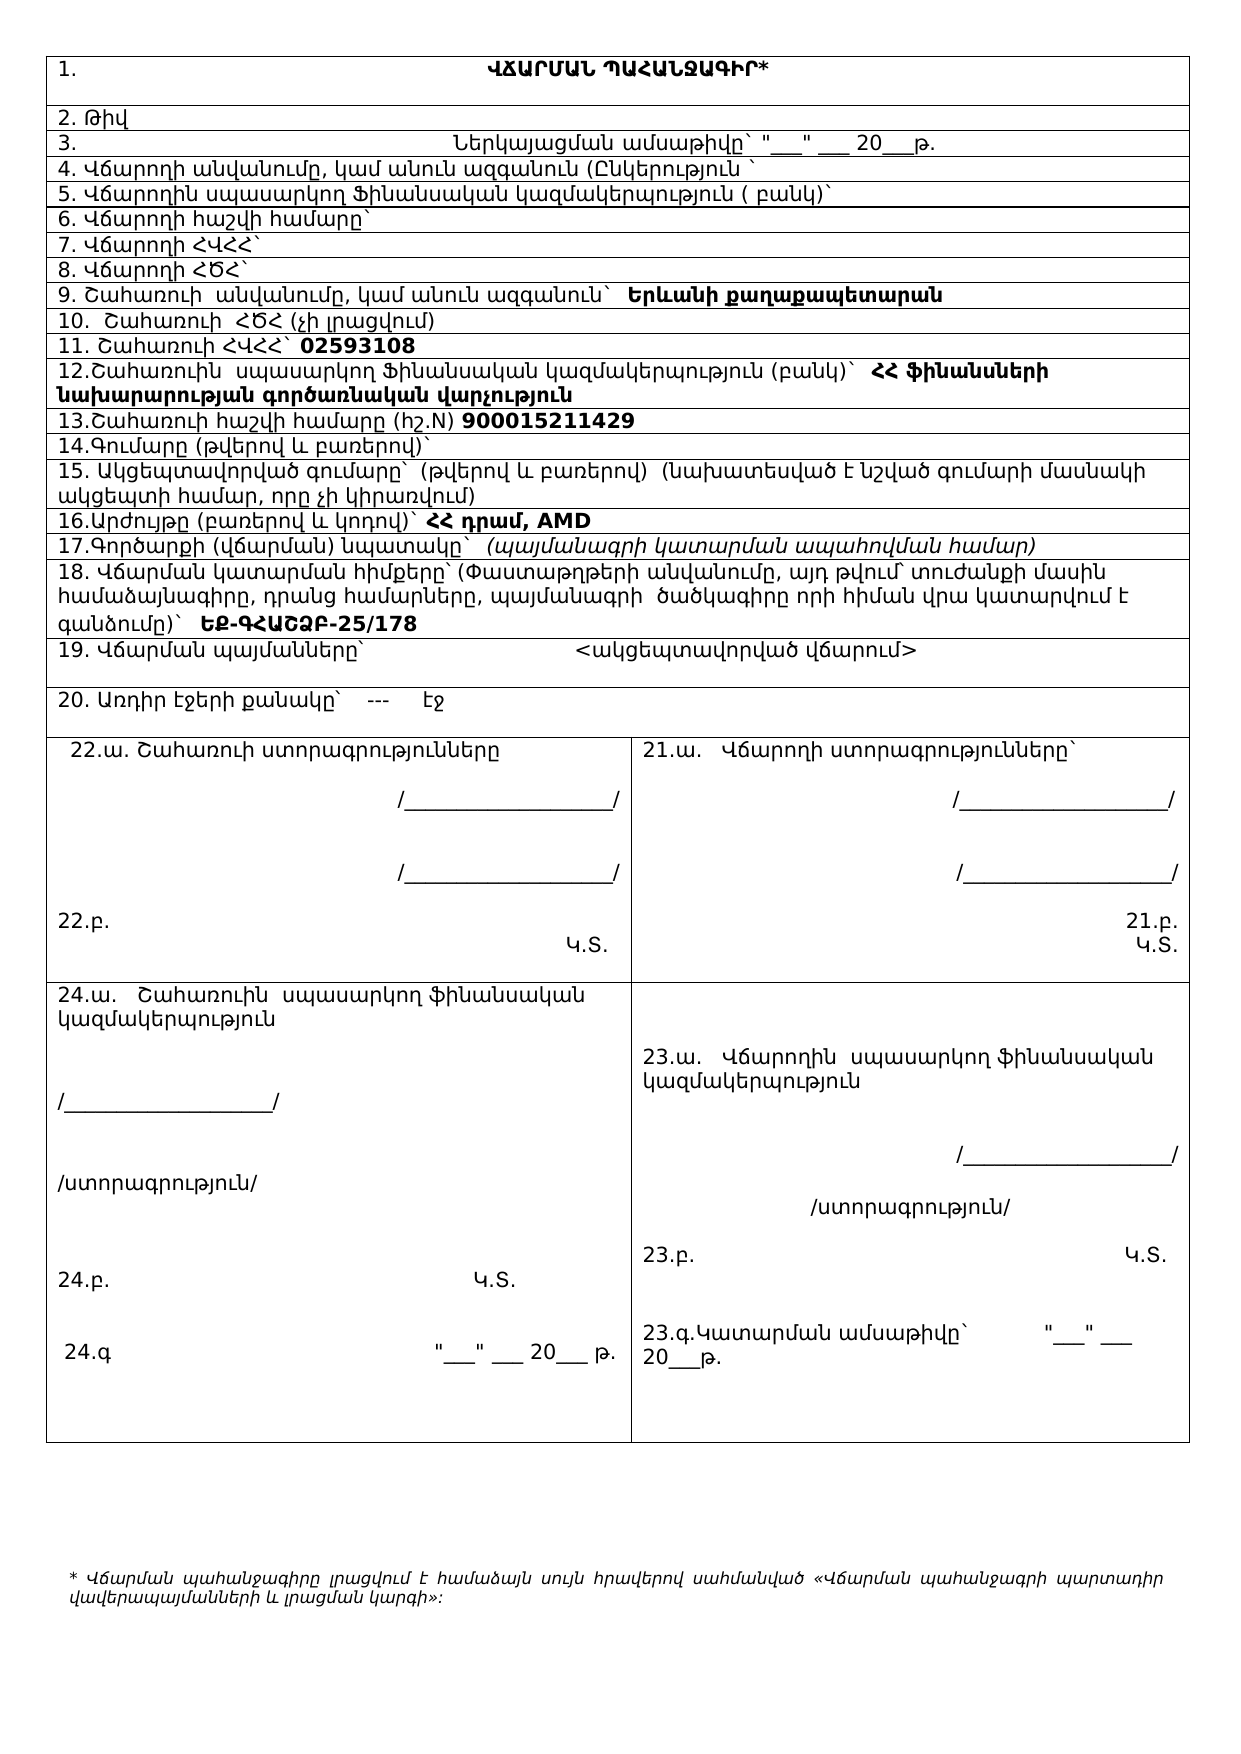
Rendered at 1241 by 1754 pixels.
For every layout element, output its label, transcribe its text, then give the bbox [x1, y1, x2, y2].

table_cell 14.Գումարը (թվերով և բառերով)` [47, 434, 1189, 458]
table_cell 5. Վճարողին սպասարկող Ֆինանսական կազմակերպություն ( բանկ)` [47, 182, 1189, 206]
table_cell 11. Շահառուի ՀՎՀՀ` 02593108 [47, 334, 1189, 358]
table_cell 4. Վճարողի անվանումը, կամ անուն ազգանուն (Ընկերություն ` [47, 157, 1189, 181]
table_cell 21.ա. Վճարողի ստորագրությունները` /____________________/ /____________________/ 21.բ. Կ.Տ. [632, 738, 1189, 982]
table_cell 3. Ներկայացման ամսաթիվը` "___" ___ 20___թ. [47, 131, 1189, 156]
text * Վճարման պահանջագիրը լրացվում է համաձայն սույն հրավերով սահմանված «Վճարման պահանջագրի պարտադիր վավերապայմանների և լրացման կարգի»: [69, 1569, 1167, 1608]
table_cell 23.ա. Վճարողին սպասարկող ֆինանսական կազմակերպություն /____________________/ /ստորագրություն/ [632, 983, 1189, 1243]
table_cell 13.Շահառուի հաշվի համարը (հշ.N) 900015211429 [47, 409, 1189, 433]
table_cell 20. Առդիր էջերի քանակը՝ --- էջ [47, 688, 1189, 737]
table_cell 2. Թիվ [47, 106, 1189, 130]
table_cell 8. Վճարողի ՀԾՀ` [47, 258, 1189, 282]
table_cell 24.բ. Կ.Տ. 24.գ "___" ___ 20___ թ. [47, 1243, 631, 1442]
table_cell 16.Արժույթը (բառերով և կոդով)` ՀՀ դրամ, AMD [47, 509, 1189, 533]
table_cell 24.ա. Շահառուին սպասարկող ֆինանսական կազմակերպություն /____________________/ /ստորագրություն/ [47, 983, 631, 1243]
table_cell 10. Շահառուի ՀԾՀ (չի լրացվում) [47, 309, 1189, 333]
table_cell 15. Ակցեպտավորված գումարը՝ (թվերով և բառերով) (նախատեսված է նշված գումարի մասնակի ակցեպտի համար, որը չի կիրառվում) [47, 460, 1189, 508]
table_cell 9. Շահառուի անվանումը, կամ անուն ազգանուն` Երևանի քաղաքապետարան [47, 283, 1189, 308]
table_cell 18. Վճարման կատարման հիմքերը՝ (Փաստաթղթերի անվանումը, այդ թվում՝ տուժանքի մասին համաձայնագիրը, դրանց համարները, պայմանագրի ծածկագիրը որի հիման վրա կատարվում է գանձումը)` ԵՔ-ԳՀԱՇՁԲ-25/178 [47, 560, 1189, 637]
table_cell 6. Վճարողի հաշվի համարը` [47, 208, 1189, 232]
table_cell 17.Գործարքի (վճարման) նպատակը` (պայմանագրի կատարման ապահովման համար) [47, 534, 1189, 559]
table_cell 22.ա. Շահառուի ստորագրությունները /____________________/ /____________________/ 22.բ. Կ.Տ. [47, 738, 631, 982]
table_header 1. ՎՃԱՐՄԱՆ ՊԱՀԱՆՋԱԳԻՐ* [47, 57, 1189, 105]
table_cell 7. Վճարողի ՀՎՀՀ` [47, 233, 1189, 257]
table_cell 23.բ. Կ.Տ. 23.գ.Կատարման ամսաթիվը` "___" ___ 20___թ. [632, 1243, 1189, 1442]
table_cell 12.Շահառուին սպասարկող Ֆինանսական կազմակերպություն (բանկ)` ՀՀ ֆինանսների նախարարության գործառնական վարչություն [47, 359, 1189, 408]
table_cell 19. Վճարման պայմանները՝ <ակցեպտավորված վճարում> [47, 639, 1189, 687]
